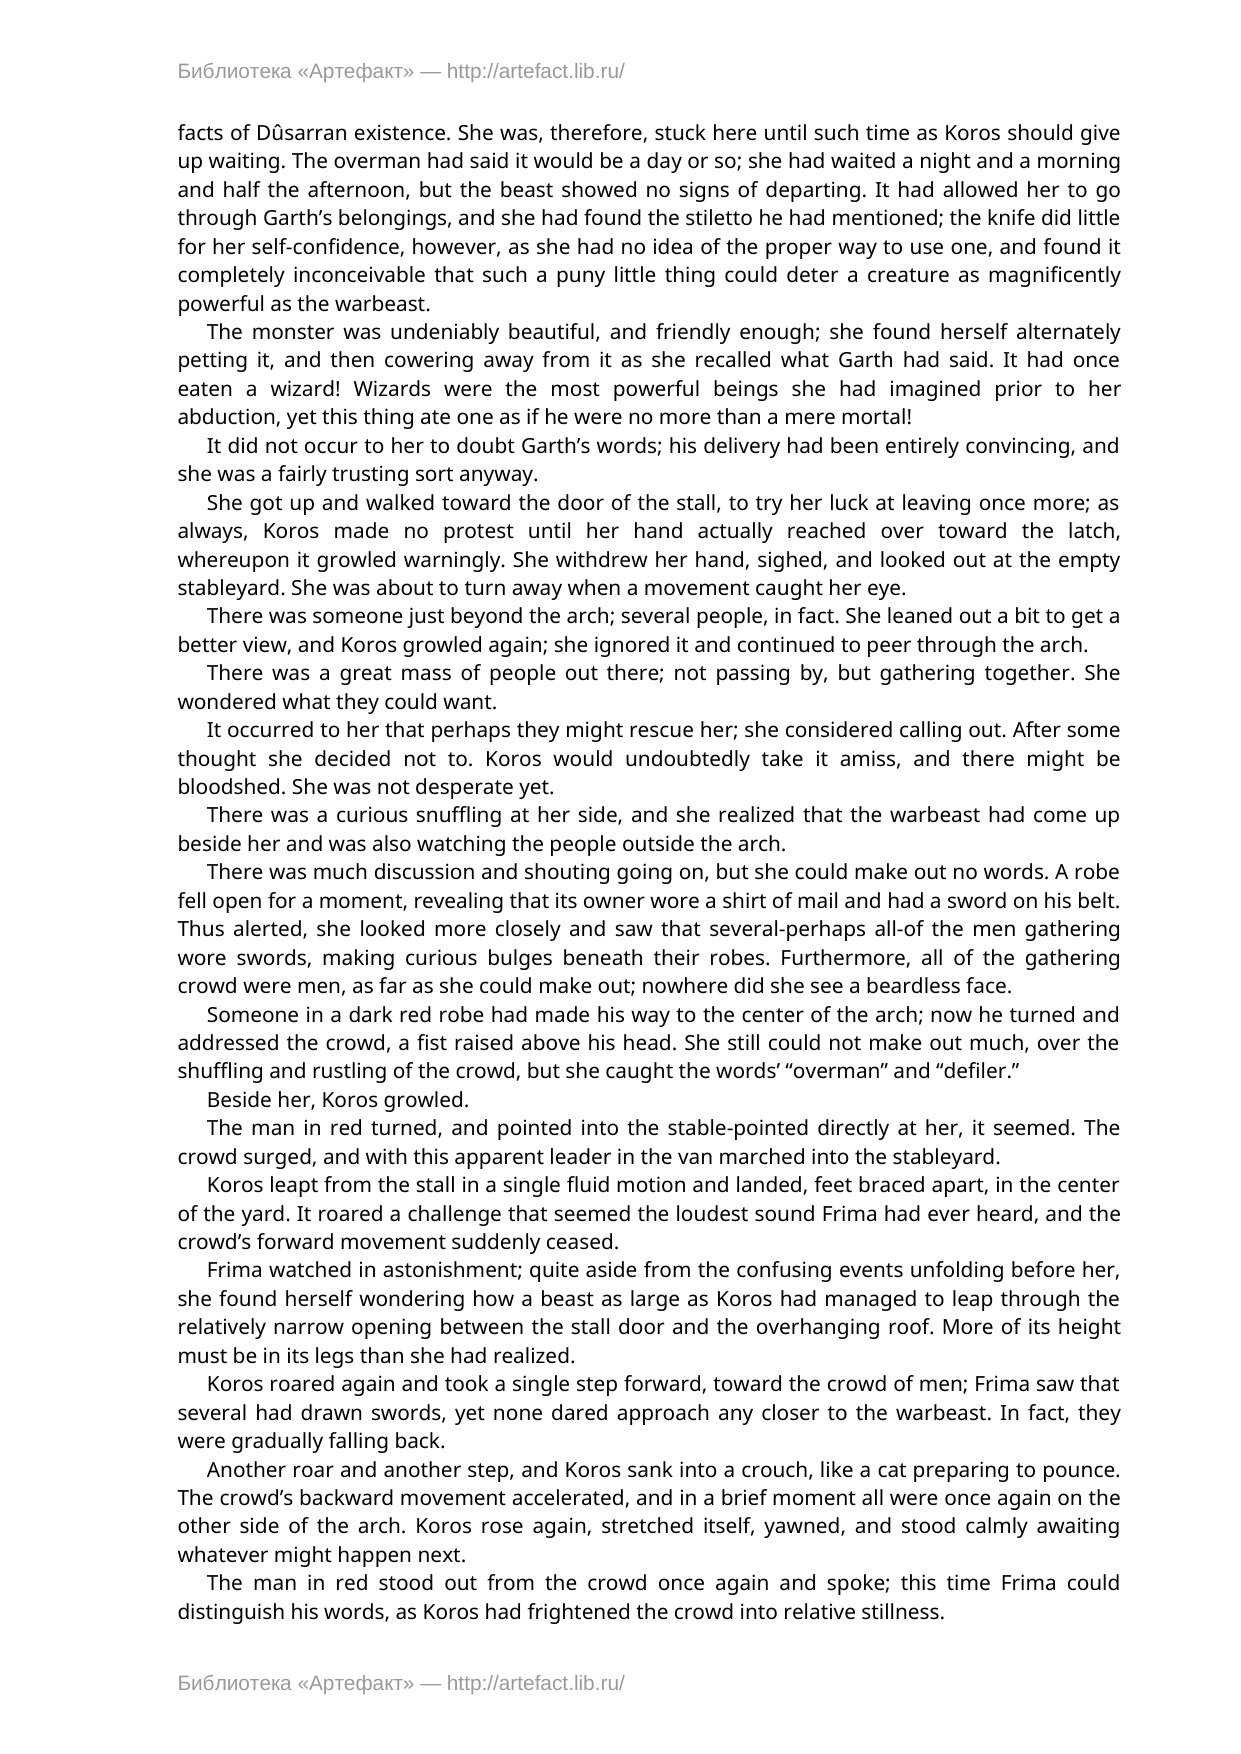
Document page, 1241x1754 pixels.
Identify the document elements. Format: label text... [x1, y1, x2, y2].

text There was someone just beyond the arch; several people, in fact. She leaned out a bit to get a better view, and Koros growled again; she ignored it and continued to peer through the arch. [177, 602, 1122, 658]
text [177, 118, 1122, 317]
text She got up and walked toward the door of the stall, to try her luck at leaving once more; as always, Koros made no protest until her hand actually reached over toward the latch, whereupon it growled warningly. She withdrew her hand, sighed, and looked out at the empty stableyard. She was about to turn away when a movement caught her eye. [177, 488, 1122, 602]
text Koros roared again and took a single step forward, toward the crowd of men; Frima saw that several had drawn swords, yet none dared approach any closer to the warbeast. In fact, they were gradually falling back. [177, 1369, 1122, 1455]
text There was much discussion and shouting going on, but she could make out no words. A robe fell open for a moment, revealing that its owner wore a shirt of mail and had a sword on his belt. Thus alerted, she looked more closely and saw that several-perhaps all-of the men gathering wore swords, making curious bulges beneath their robes. Furthermore, all of the gathering crowd were men, as far as she could make out; nowhere did she see a beardless face. [177, 857, 1122, 1000]
text Someone in a dark red robe had made his way to the center of the arch; now he turned and addressed the crowd, a fist raised above his head. She still could not make out much, over the shuffling and rustling of the crowd, but she caught the words’ “overman” and “defiler.” [177, 1000, 1122, 1085]
text Beside her, Koros growled. [177, 1085, 1122, 1113]
text Another roar and another step, and Koros sank into a crouch, like a cat preparing to pounce. The crowd’s backward movement accelerated, and in a brief moment all were once again on the other side of the arch. Koros rose again, stretched itself, yawned, and stood calmly awaiting whatever might happen next. [177, 1455, 1122, 1568]
text The man in red stood out from the crowd once again and spoke; this time Frima could distinguish his words, as Koros had frightened the crowd into relative stillness. [177, 1568, 1122, 1625]
text There was a curious snuffling at her side, and she realized that the warbeast had come up beside her and was also watching the people outside the arch. [177, 801, 1122, 857]
text Koros leapt from the stall in a single fluid motion and landed, feet braced apart, in the center of the yard. It roared a challenge that seemed the loudest sound Frima had ever heard, and the crowd’s forward movement suddenly ceased. [177, 1170, 1122, 1256]
text The monster was undeniably beautiful, and friendly enough; she found herself alternately petting it, and then cowering away from it as she recalled what Garth had said. It had once eaten a wizard! Wizards were the most powerful beings she had imagined prior to her abduction, yet this thing ate one as if he were no more than a mere mortal! [177, 317, 1122, 431]
text There was a great mass of people out there; not passing by, but gathering together. She wondered what they could want. [177, 658, 1122, 715]
text It occurred to her that perhaps they might rescue her; she considered calling out. After some thought she decided not to. Koros would undoubtedly take it amiss, and there might be bloodshed. She was not desperate yet. [177, 715, 1122, 801]
text Frima watched in astonishment; quite aside from the confusing events unfolding before her, she found herself wondering how a beast as large as Koros had managed to leap through the relatively narrow opening between the stall door and the overhanging roof. More of its height must be in its legs than she had realized. [177, 1256, 1122, 1369]
text The man in red turned, and pointed into the stable-pointed directly at her, it seemed. The crowd surged, and with this apparent leader in the van marched into the stableyard. [177, 1113, 1122, 1170]
text It did not occur to her to doubt Garth’s words; his delivery had been entirely convincing, and she was a fairly trusting sort anyway. [177, 431, 1122, 488]
